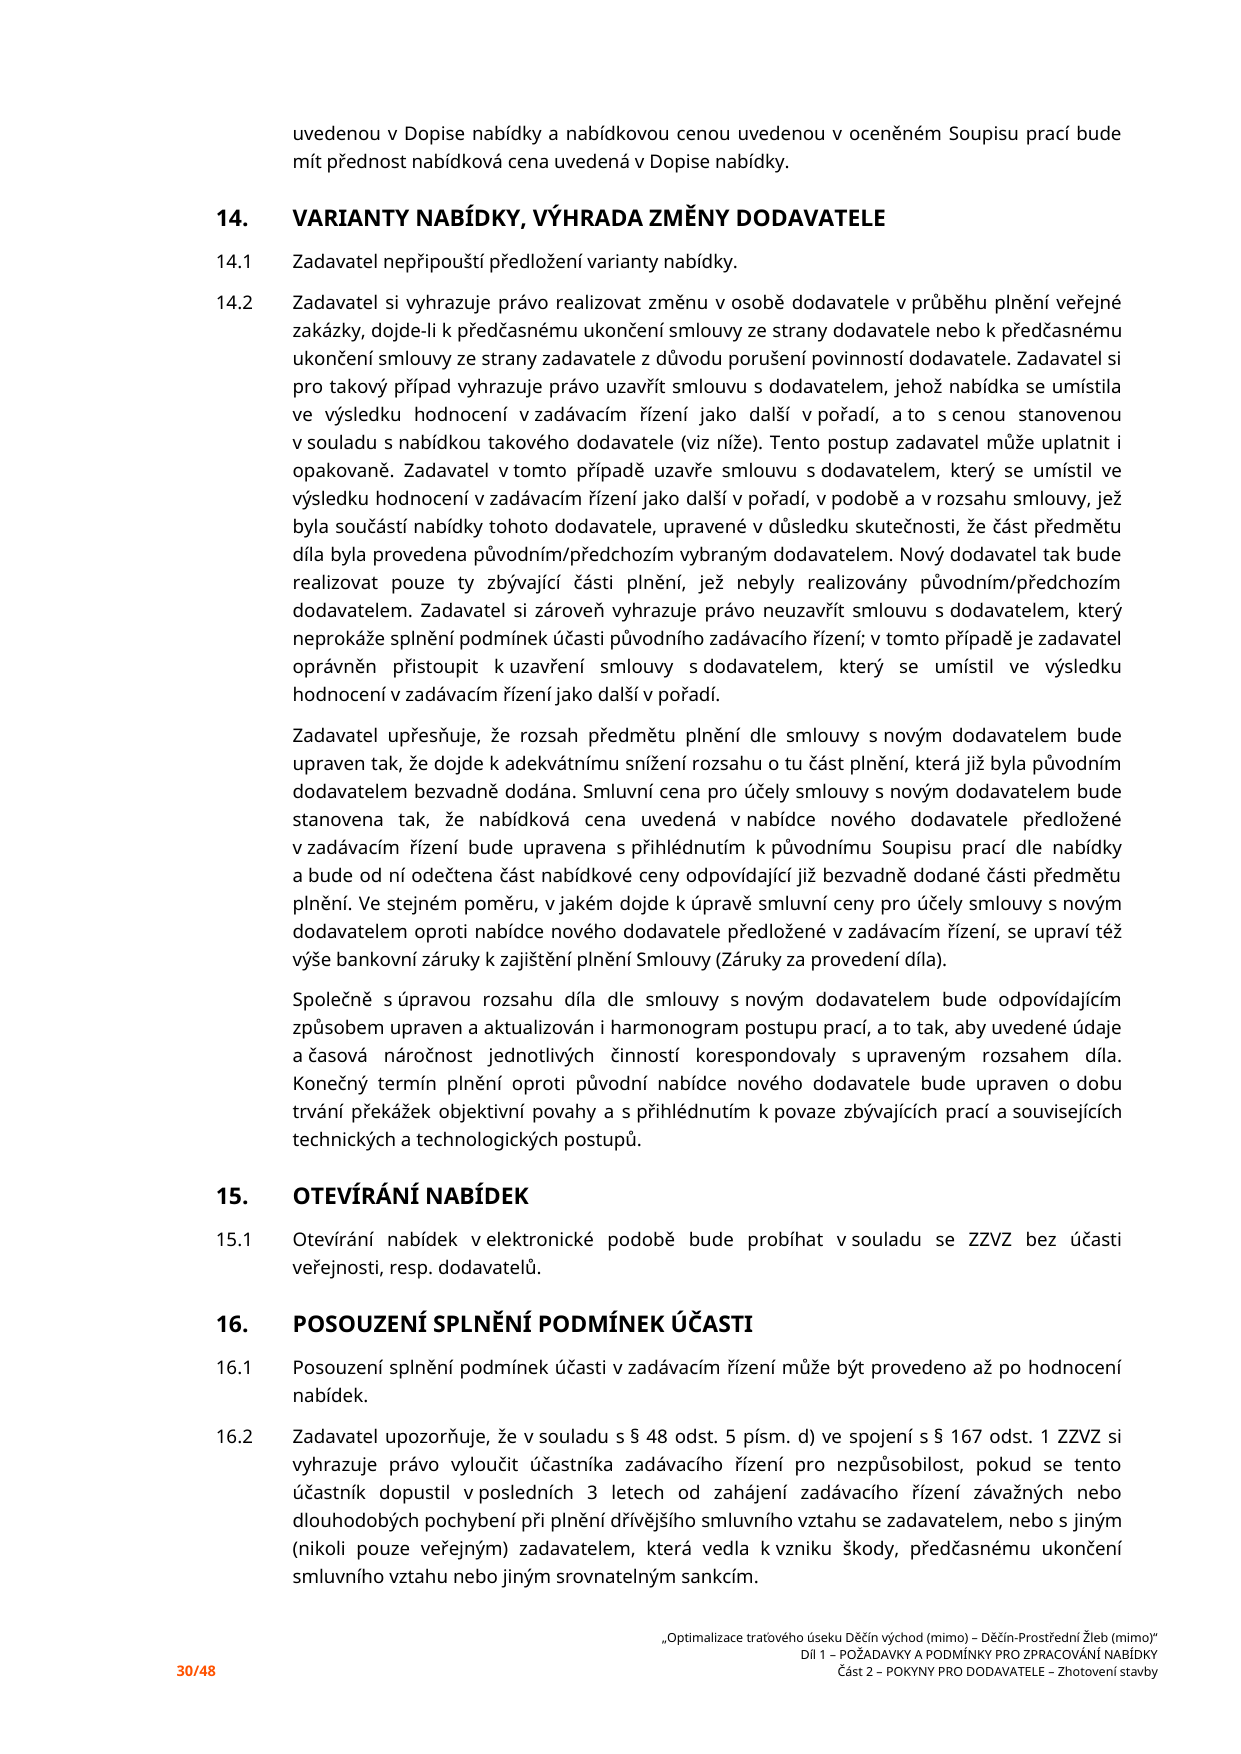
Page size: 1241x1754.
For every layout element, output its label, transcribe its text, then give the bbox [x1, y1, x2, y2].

list Společně s úpravou rozsahu díla dle smlouvy s novým dodavatelem bude odpovídajícím způsobem upraven a aktualizován i harmonogram postupu prací, a to tak, aby uvedené údaje a časová náročnost jednotlivých činností korespondovaly s upraveným rozsahem díla. Konečný termín plnění oproti původní nabídce nového dodavatele bude upraven o dobu trvání překážek objektivní povahy a s přihlédnutím k povaze zbývajících prací a souvisejících technických a technologických postupů. [292, 987, 1122, 1152]
text Zadavatel si vyhrazuje právo realizovat změnu v osobě dodavatele v průběhu plnění veřejné zakázky, dojde-li k předčasnému ukončení smlouvy ze strany dodavatele nebo k předčasnému ukončení smlouvy ze strany zadavatele z důvodu porušení povinností dodavatele. Zadavatel si pro takový případ vyhrazuje právo uzavřít smlouvu s dodavatelem, jehož nabídka se umístila ve výsledku hodnocení v zadávacím řízení jako další v pořadí, a to s cenou stanovenou v souladu s nabídkou takového dodavatele (viz níže). Tento postup zadavatel může uplatnit i opakovaně. Zadavatel v tomto případě uzavře smlouvu s dodavatelem, který se umístil ve výsledku hodnocení v zadávacím řízení jako další v pořadí, v podobě a v rozsahu smlouvy, jež byla součástí nabídky tohoto dodavatele, upravené v důsledku skutečnosti, že část předmětu díla byla provedena původním/předchozím vybraným dodavatelem. Nový dodavatel tak bude realizovat pouze ty zbývající části plnění, jež nebyly realizovány původním/předchozím dodavatelem. Zadavatel si zároveň vyhrazuje právo neuzavřít smlouvu s dodavatelem, který neprokáže splnění podmínek účasti původního zadávacího řízení; v tomto případě je zadavatel oprávněn přistoupit k uzavření smlouvy s dodavatelem, který se umístil ve výsledku hodnocení v zadávacím řízení jako další v pořadí. [216, 289, 1122, 707]
text Posouzení splnění podmínek účasti v zadávacím řízení může být provedeno až po hodnocení nabídek. [216, 1354, 1122, 1408]
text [216, 121, 1122, 174]
list Zadavatel upřesňuje, že rozsah předmětu plnění dle smlouvy s novým dodavatelem bude upraven tak, že dojde k adekvátnímu snížení rozsahu o tu část plnění, která již byla původním dodavatelem bezvadně dodána. Smluvní cena pro účely smlouvy s novým dodavatelem bude stanovena tak, že nabídková cena uvedená v nabídce nového dodavatele předložené v zadávacím řízení bude upravena s přihlédnutím k původnímu Soupisu prací dle nabídky a bude od ní odečtena část nabídkové ceny odpovídající již bezvadně dodané části předmětu plnění. Ve stejném poměru, v jakém dojde k úpravě smluvní ceny pro účely smlouvy s novým dodavatelem oproti nabídce nového dodavatele předložené v zadávacím řízení, se upraví též výše bankovní záruky k zajištění plnění Smlouvy (Záruky za provedení díla). [292, 722, 1122, 972]
text VARIANTY NABÍDKY, VÝHRADA ZMĚNY DODAVATELE [216, 202, 1122, 233]
text OTEVÍRÁNÍ NABÍDEK [216, 1180, 1122, 1211]
text Zadavatel nepřipouští předložení varianty nabídky. [216, 248, 1122, 274]
text Otevírání nabídek v elektronické podobě bude probíhat v souladu se ZZVZ bez účasti veřejnosti, resp. dodavatelů. [216, 1227, 1122, 1280]
text Zadavatel upozorňuje, že v souladu s § 48 odst. 5 písm. d) ve spojení s § 167 odst. 1 ZZVZ si vyhrazuje právo vyloučit účastníka zadávacího řízení pro nezpůsobilost, pokud se tento účastník dopustil v posledních 3 letech od zahájení zadávacího řízení závažných nebo dlouhodobých pochybení při plnění dřívějšího smluvního vztahu se zadavatelem, nebo s jiným (nikoli pouze veřejným) zadavatelem, která vedla k vzniku škody, předčasnému ukončení smluvního vztahu nebo jiným srovnatelným sankcím. [216, 1423, 1122, 1589]
text POSOUZENÍ SPLNĚNÍ PODMÍNEK ÚČASTI [216, 1308, 1122, 1339]
